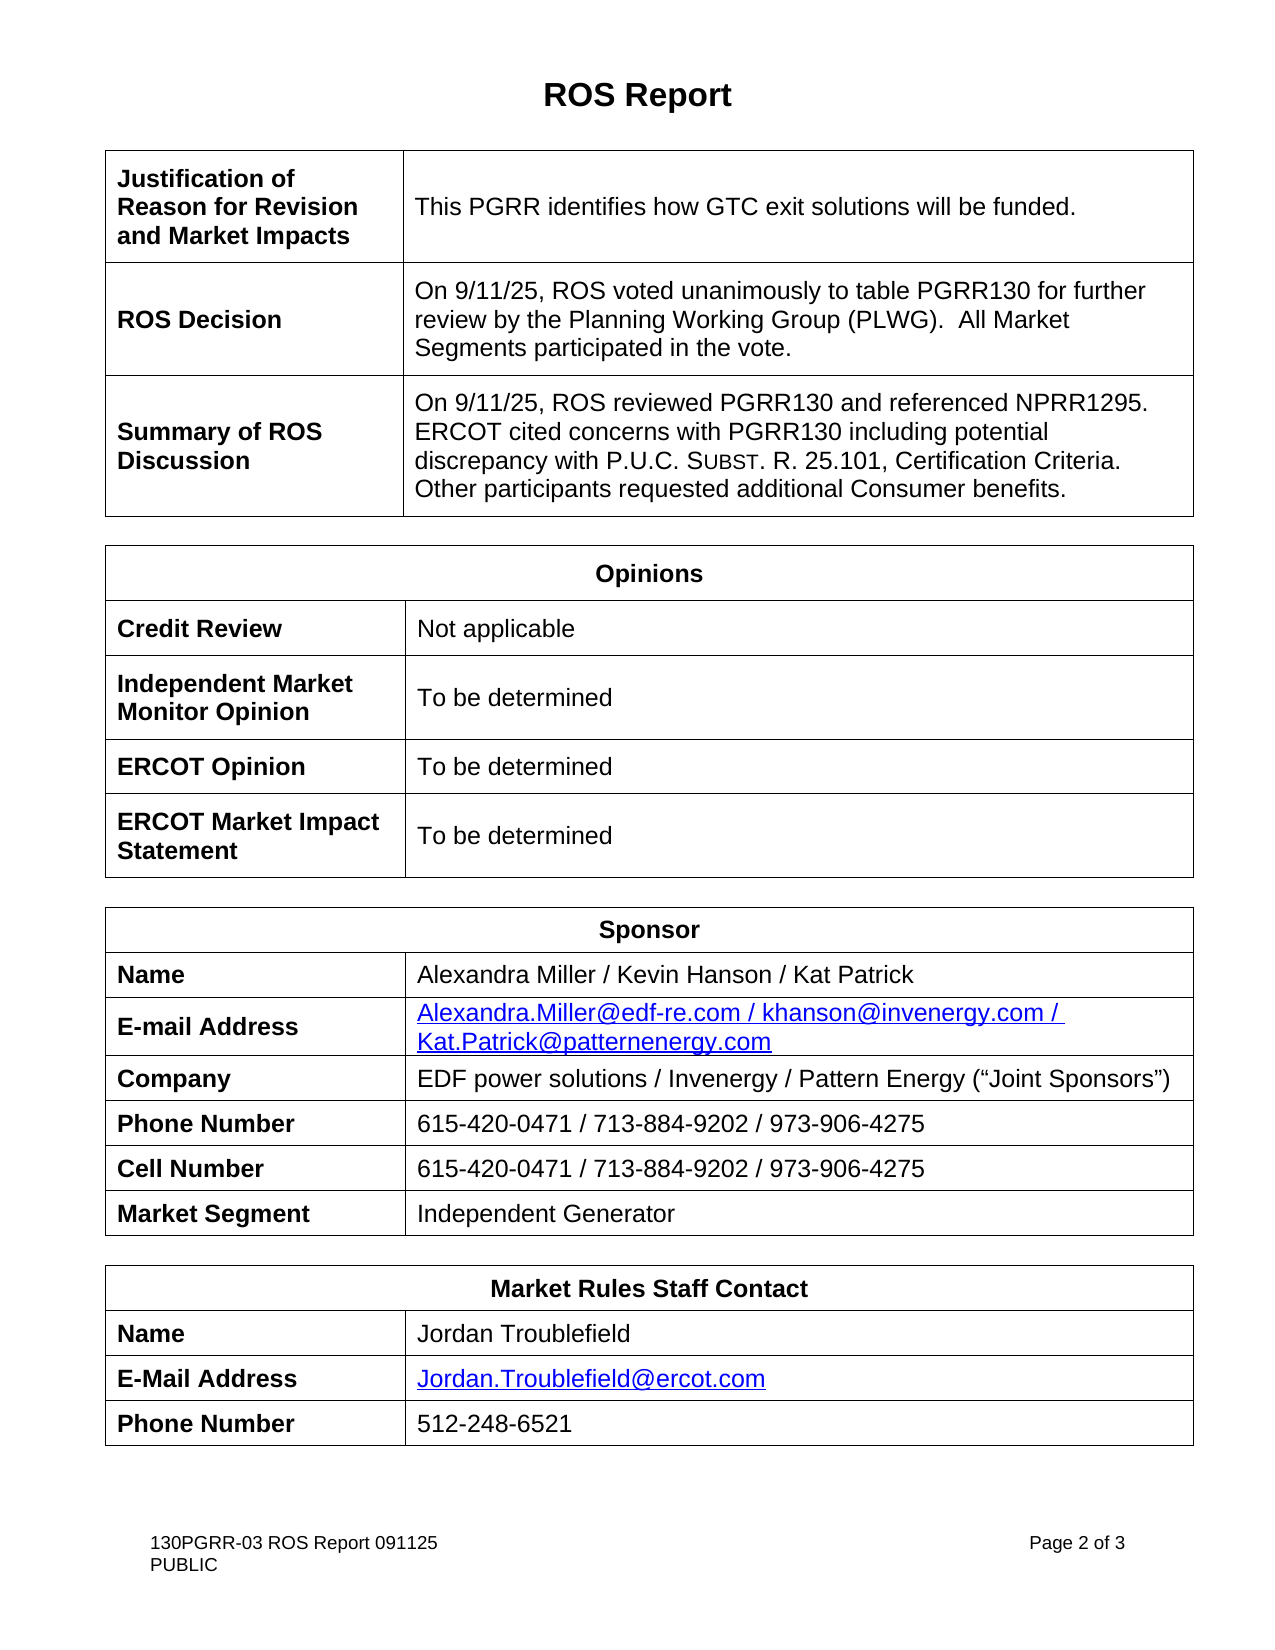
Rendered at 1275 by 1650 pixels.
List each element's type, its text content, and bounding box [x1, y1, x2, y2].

table_cell Justification of Reason for Revision and Market Impacts [106, 151, 403, 262]
table_cell Alexandra Miller / Kevin Hanson / Kat Patrick [406, 953, 1193, 997]
table_cell Company [106, 1056, 405, 1100]
table_cell 512-248-6521 [406, 1401, 1193, 1445]
table_cell E-Mail Address [106, 1356, 405, 1400]
table_cell Jordan Troublefield [406, 1311, 1193, 1355]
table_cell ROS Decision [106, 263, 403, 374]
table_header Sponsor [106, 908, 1193, 952]
table_cell EDF power solutions / Invenergy / Pattern Energy (“Joint Sponsors”) [406, 1056, 1193, 1100]
table_cell Phone Number [106, 1401, 405, 1445]
table_cell ERCOT Market Impact Statement [106, 794, 405, 877]
table_cell E-mail Address [106, 998, 405, 1055]
table_cell Name [106, 1311, 405, 1355]
table_cell Alexandra.Miller@edf-re.com / khanson@invenergy.com / Kat.Patrick@patternenergy.com [406, 998, 1193, 1055]
table_cell On 9/11/25, ROS reviewed PGRR130 and referenced NPRR1295. ERCOT cited concerns with PGRR130 including potential discrepancy with P.U.C. SUBST. R. 25.101, Certification Criteria. Other participants requested additional Consumer benefits. [404, 376, 1193, 516]
table_cell Independent Market Monitor Opinion [106, 656, 405, 738]
table_cell Summary of ROS Discussion [106, 376, 403, 516]
table_header Opinions [106, 546, 1193, 600]
table_cell To be determined [406, 656, 1193, 738]
table_cell Name [106, 953, 405, 997]
table_cell To be determined [406, 794, 1193, 877]
table_cell Market Segment [106, 1191, 405, 1235]
table_cell This PGRR identifies how GTC exit solutions will be funded. [404, 151, 1193, 262]
table_cell Not applicable [406, 601, 1193, 655]
table_cell To be determined [406, 740, 1193, 793]
table_cell Credit Review [106, 601, 405, 655]
table_cell 615-420-0471 / 713-884-9202 / 973-906-4275 [406, 1146, 1193, 1190]
table_cell Jordan.Troublefield@ercot.com [406, 1356, 1193, 1400]
table_cell 615-420-0471 / 713-884-9202 / 973-906-4275 [406, 1101, 1193, 1145]
table_cell Independent Generator [406, 1191, 1193, 1235]
table_header Market Rules Staff Contact [106, 1266, 1193, 1310]
table_cell Phone Number [106, 1101, 405, 1145]
table_cell ERCOT Opinion [106, 740, 405, 793]
table_cell Cell Number [106, 1146, 405, 1190]
table_cell On 9/11/25, ROS voted unanimously to table PGRR130 for further review by the Planning Working Group (PLWG). All Market Segments participated in the vote. [404, 263, 1193, 374]
